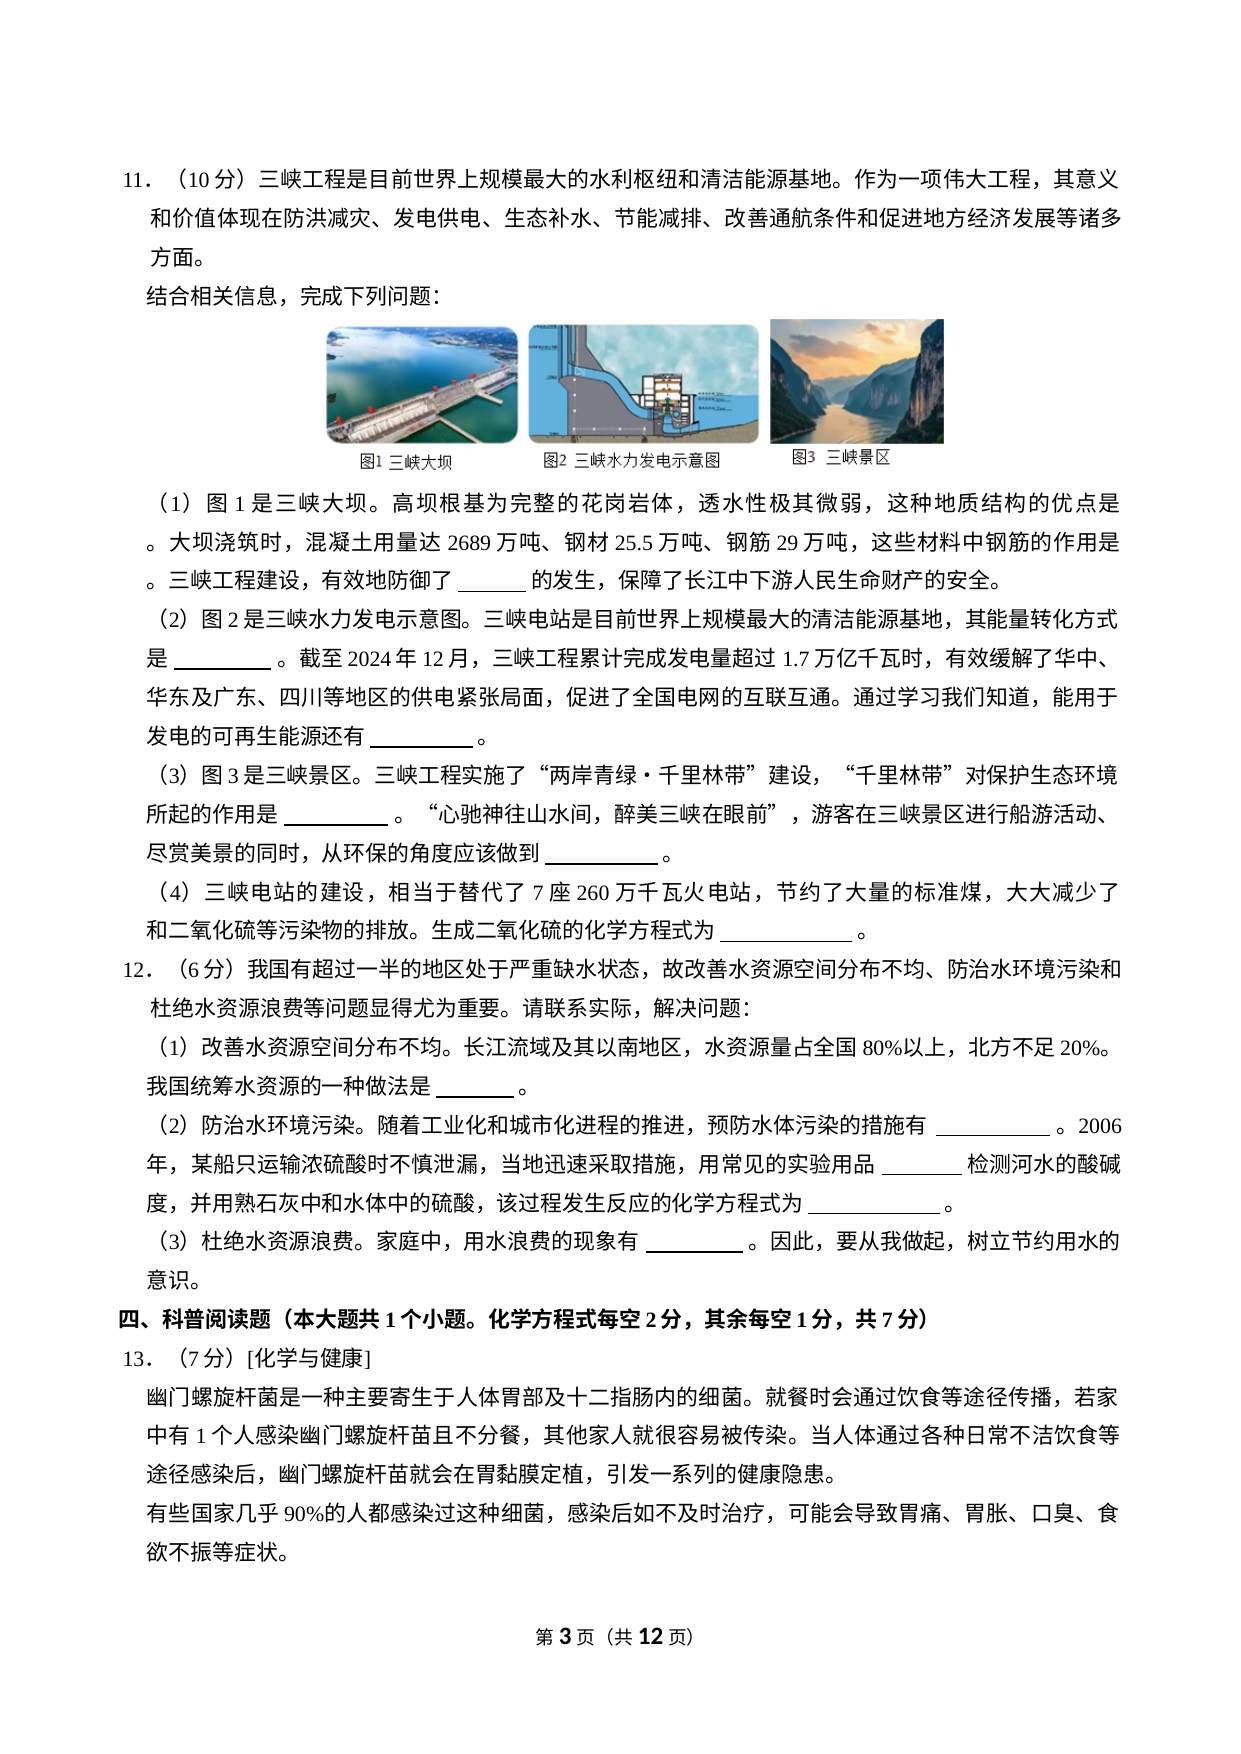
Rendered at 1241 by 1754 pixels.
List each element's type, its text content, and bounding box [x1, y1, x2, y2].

text （3）图3是三峡景区。三峡工程实施了“两岸青绿•千里林带”建设，“千里林带”对保护生态环境所起的作用是 。“心驰神往山水间，醉美三峡在眼前”，游客在三峡景区进行船游活动、尽赏美景的同时，从环保的角度应该做到 。 [147, 757, 1122, 868]
text 幽门螺旋杆菌是一种主要寄生于人体胃部及十二指肠内的细菌。就餐时会通过饮食等途径传播，若家中有1个人感染幽门螺旋杆苗且不分餐，其他家人就很容易被传染。当人体通过各种日常不洁饮食等途径感染后，幽门螺旋杆苗就会在胃黏膜定植，引发一系列的健康隐患。 [147, 1379, 1122, 1489]
text 12．（6分）我国有超过一半的地区处于严重缺水状态，故改善水资源空间分布不均、防治水环境污染和杜绝水资源浪费等问题显得尤为重要。请联系实际，解决问题： [122, 952, 1122, 1023]
text （1）改善水资源空间分布不均。长江流域及其以南地区，水资源量占全国80%以上，北方不足20%。我国统筹水资源的一种做法是 。 [147, 1029, 1122, 1101]
text 结合相关信息，完成下列问题： [147, 279, 1122, 311]
text （1）图1是三峡大坝。高坝根基为完整的花岗岩体，透水性极其微弱，这种地质结构的优点是 。大坝浇筑时，混凝土用量达2689万吨、钢材25.5万吨、钢筋29万吨，这些材料中钢筋的作用是 。三峡工程建设，有效地防御了 的发生，保障了长江中下游人民生命财产的安全。 [147, 485, 1122, 596]
text （2）图2是三峡水力发电示意图。三峡电站是目前世界上规模最大的清洁能源基地，其能量转化方式是 。截至2024年12月，三峡工程累计完成发电量超过1.7万亿千瓦时，有效缓解了华中、华东及广东、四川等地区的供电紧张局面，促进了全国电网的互联互通。通过学习我们知道，能用于发电的可再生能源还有 。 [147, 602, 1122, 751]
text 13．（7分）[化学与健康] [122, 1340, 1122, 1373]
text 有些国家几乎90%的人都感染过这种细菌，感染后如不及时治疗，可能会导致胃痛、胃胀、口臭、食欲不振等症状。 [147, 1496, 1122, 1567]
text （2）防治水环境污染。随着工业化和城市化进程的推进，预防水体污染的措施有 。2006年，某船只运输浓硫酸时不慎泄漏，当地迅速采取措施，用常见的实验用品 检测河水的酸碱度，并用熟石灰中和水体中的硫酸，该过程发生反应的化学方程式为 。 [147, 1107, 1122, 1218]
text 四、科普阅读题（本大题共1个小题。化学方程式每空2分，其余每空1分，共7分） [118, 1302, 1122, 1334]
text （3）杜绝水资源浪费。家庭中，用水浪费的现象有 。因此，要从我做起，树立节约用水的意识。 [147, 1224, 1122, 1295]
picture [324, 317, 945, 472]
text （4）三峡电站的建设，相当于替代了7座260万千瓦火电站，节约了大量的标准煤，大大减少了 和二氧化硫等污染物的排放。生成二氧化硫的化学方程式为 。 [147, 874, 1122, 946]
text 11．（10分）三峡工程是目前世界上规模最大的水利枢纽和清洁能源基地。作为一项伟大工程，其意义和价值体现在防洪减灾、发电供电、生态补水、节能减排、改善通航条件和促进地方经济发展等诸多方面。 [122, 162, 1122, 272]
